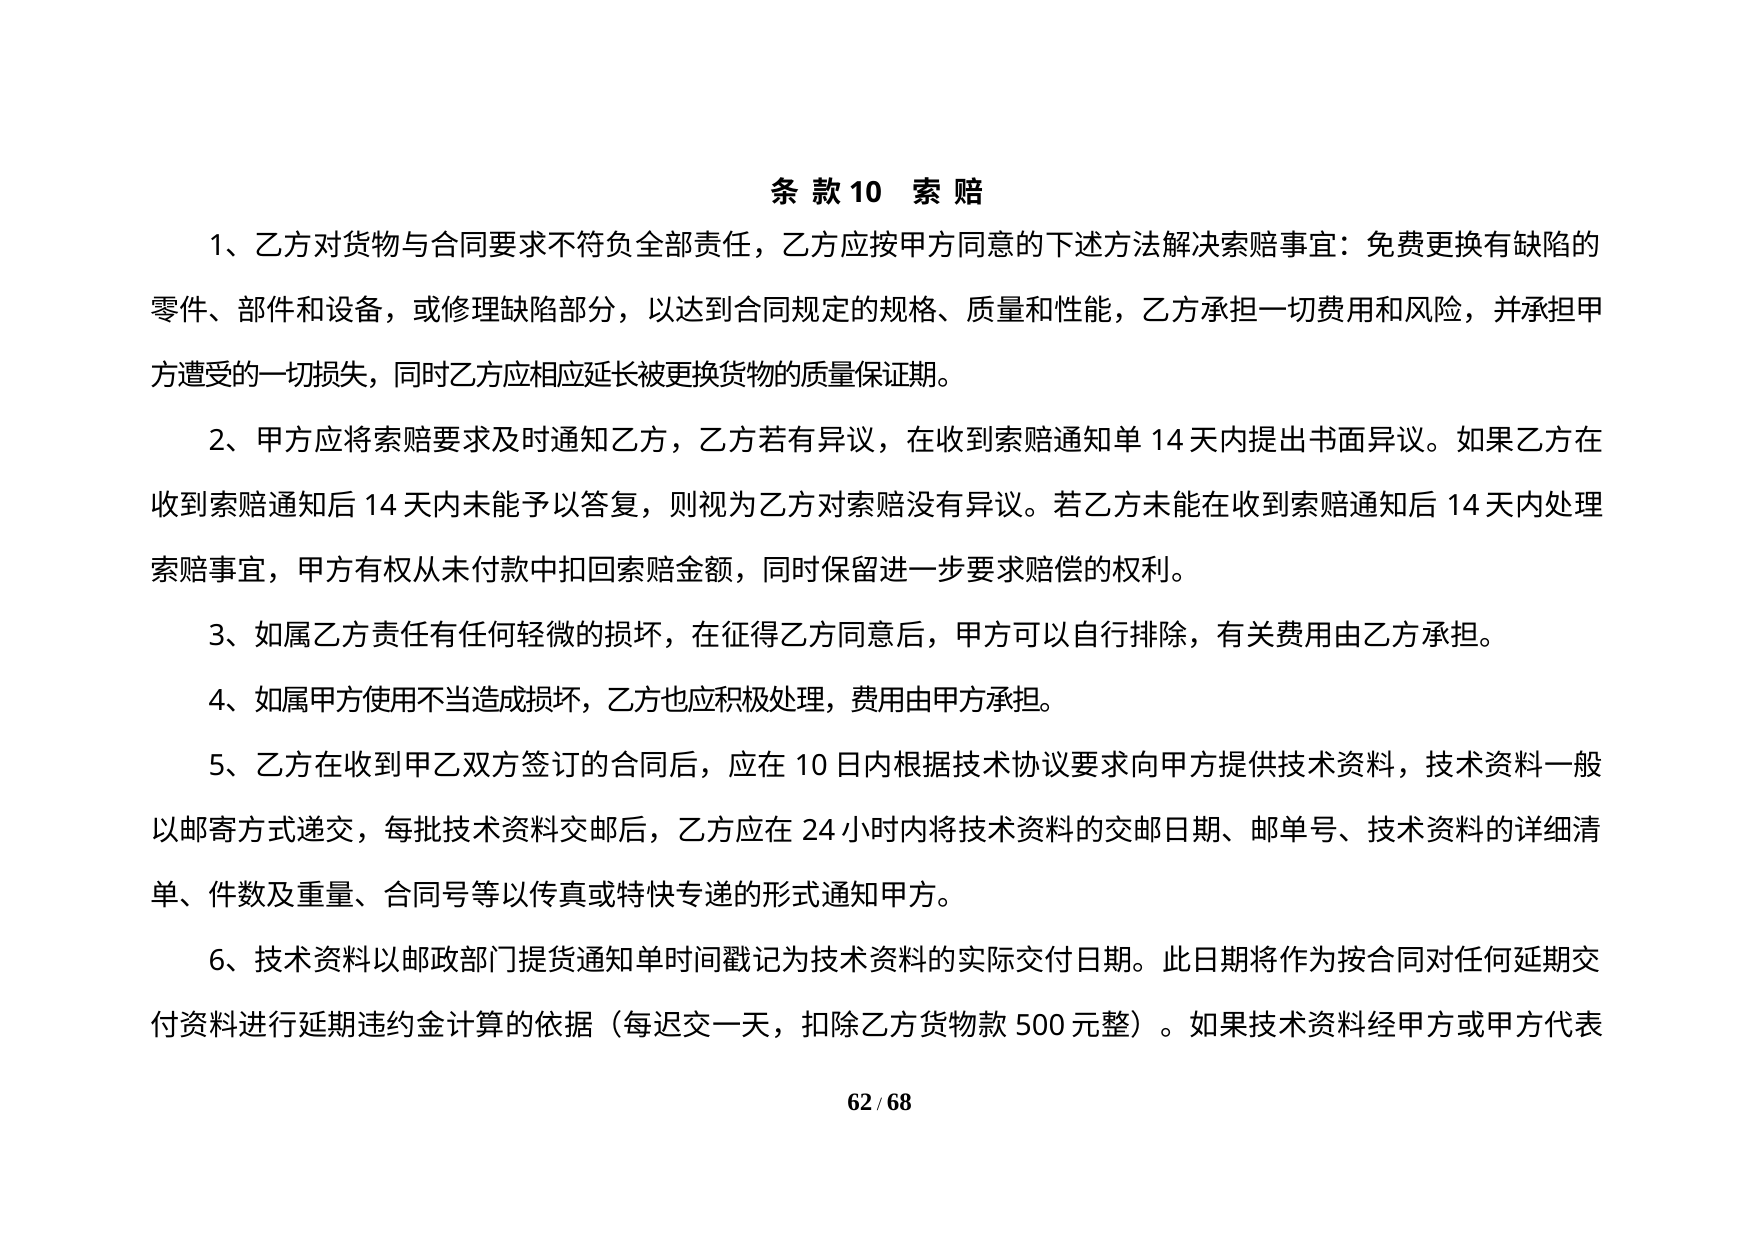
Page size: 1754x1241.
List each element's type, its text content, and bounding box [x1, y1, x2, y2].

text 条 款 10 索 赔 [150, 171, 1604, 211]
text 4、如属甲方使用不当造成损坏，乙方也应积极处理，费用由甲方承担。 [150, 666, 1604, 731]
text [150, 926, 1604, 1056]
text 3、如属乙方责任有任何轻微的损坏，在征得乙方同意后，甲方可以自行排除，有关费用由乙方承担。 [150, 601, 1604, 666]
text 5、乙方在收到甲乙双方签订的合同后，应在10日内根据技术协议要求向甲方提供技术资料，技术资料一般以邮寄方式递交，每批技术资料交邮后，乙方应在24小时内将技术资料的交邮日期、邮单号、技术资料的详细清单、件数及重量、合同号等以传真或特快专递的形式通知甲方。 [150, 731, 1604, 926]
text 2、甲方应将索赔要求及时通知乙方，乙方若有异议，在收到索赔通知单14天内提出书面异议。如果乙方在收到索赔通知后14天内未能予以答复，则视为乙方对索赔没有异议。若乙方未能在收到索赔通知后14天内处理索赔事宜，甲方有权从未付款中扣回索赔金额，同时保留进一步要求赔偿的权利。 [150, 406, 1604, 601]
text 1、乙方对货物与合同要求不符负全部责任，乙方应按甲方同意的下述方法解决索赔事宜：免费更换有缺陷的零件、部件和设备，或修理缺陷部分，以达到合同规定的规格、质量和性能，乙方承担一切费用和风险，并承担甲方遭受的一切损失，同时乙方应相应延长被更换货物的质量保证期。 [150, 211, 1604, 406]
